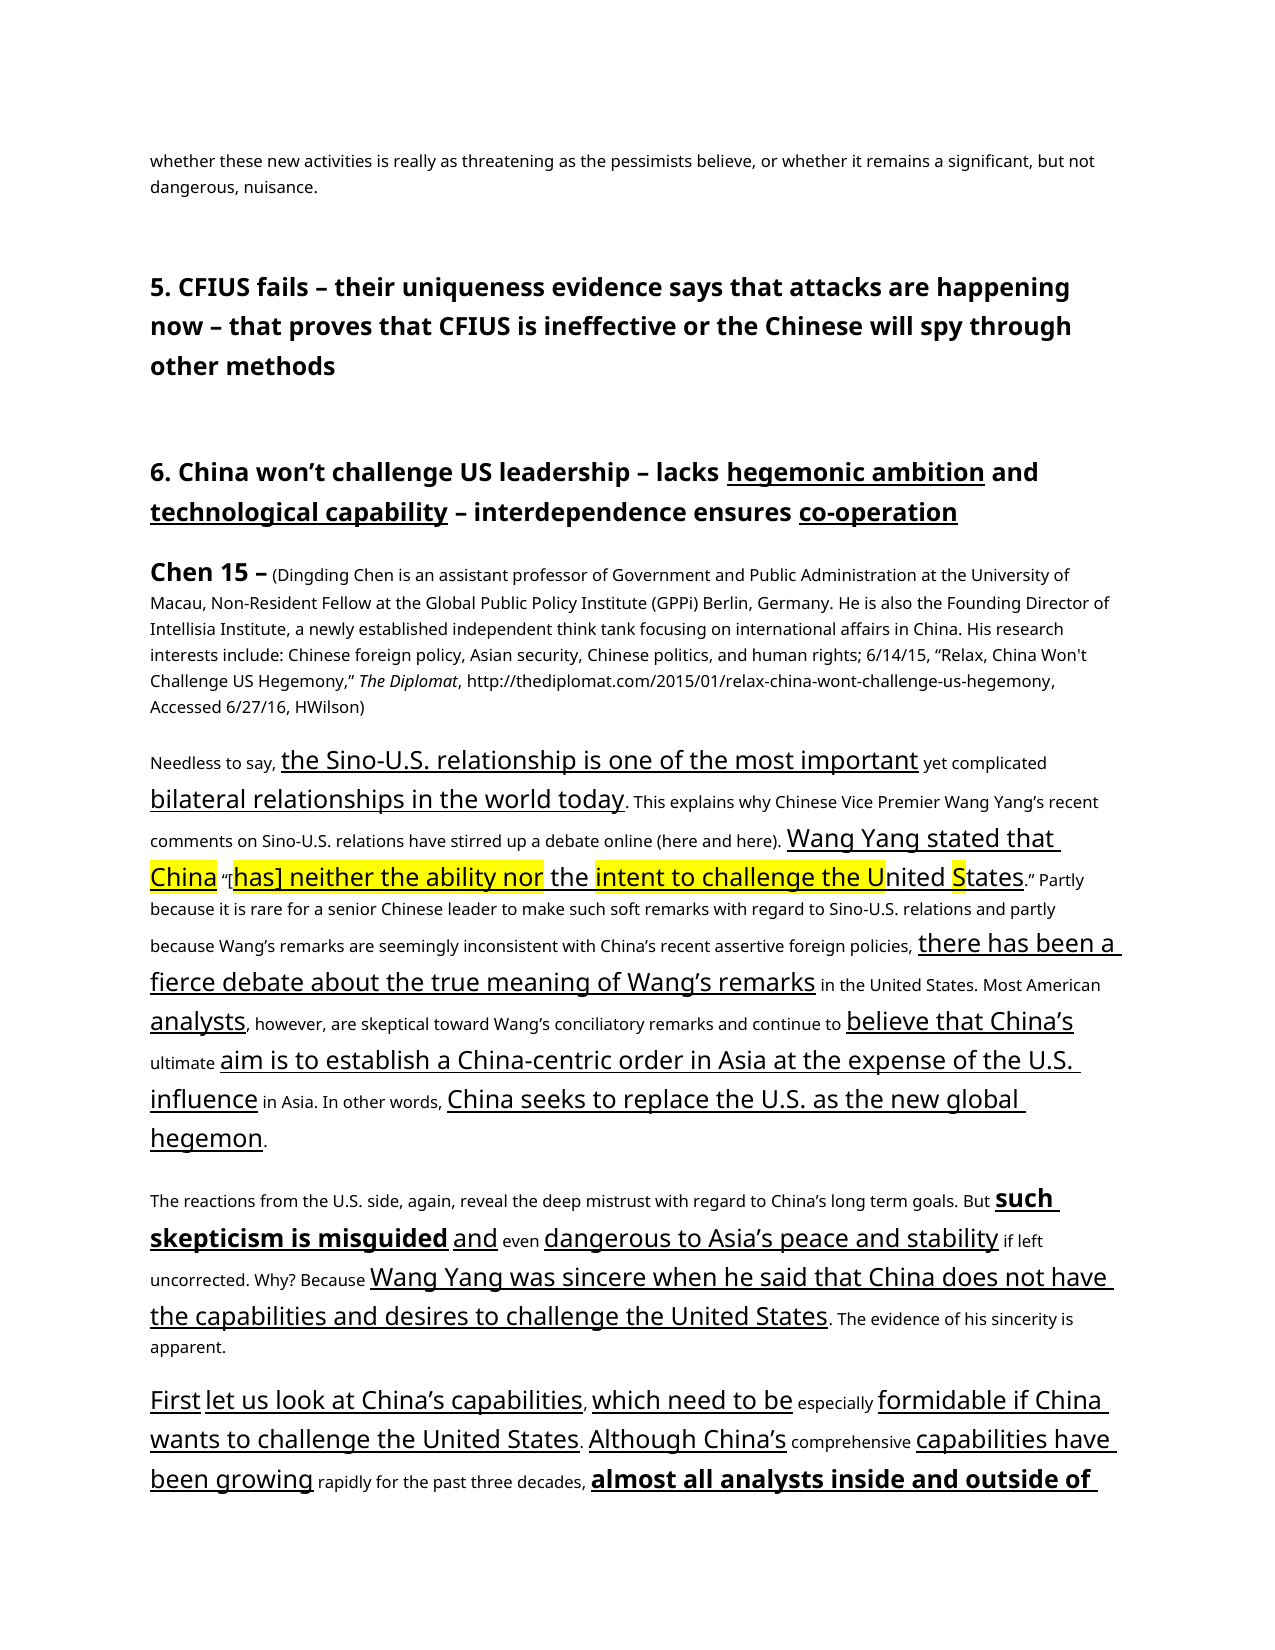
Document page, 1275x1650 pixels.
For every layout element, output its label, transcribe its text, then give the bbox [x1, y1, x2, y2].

subtitle 6. China won’t challenge US leadership – lacks hegemonic ambition and technological capability – interdependence ensures co-operation [150, 455, 1125, 528]
text The reactions from the U.S. side, again, reveal the deep mistrust with regard to China’s long term goals. But such skepticism is misguided and even dangerous to Asia’s peace and stability if left uncorrected. Why? Because Wang Yang was sincere when he said that China does not have the capabilities and desires to challenge the United States. The evidence of his sincerity is apparent. [150, 1181, 1125, 1359]
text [150, 1383, 1125, 1495]
subtitle 5. CFIUS fails – their uniqueness evidence says that attacks are happening now – that proves that CFIUS is ineffective or the Chinese will spy through other methods [150, 270, 1125, 382]
text Chen 15 – (Dingding Chen is an assistant professor of Government and Public Administration at the University of Macau, Non-Resident Fellow at the Global Public Policy Institute (GPPi) Berlin, Germany. He is also the Founding Director of Intellisia Institute, a newly established independent think tank focusing on international affairs in China. His research interests include: Chinese foreign policy, Asian security, Chinese politics, and human rights; 6/14/15, “Relax, China Won't Challenge US Hegemony,” The Diplomat, http://thediplomat.com/2015/01/relax-china-wont-challenge-us-hegemony, Accessed 6/27/16, HWilson) [150, 554, 1125, 718]
text Needless to say, the Sino-U.S. relationship is one of the most important yet complicated bilateral relationships in the world today. This explains why Chinese Vice Premier Wang Yang’s recent comments on Sino-U.S. relations have stirred up a debate online (here and here). Wang Yang stated that China “[has] neither the ability nor the intent to challenge the United States.” Partly because it is rare for a senior Chinese leader to make such soft remarks with regard to Sino-U.S. relations and partly because Wang’s remarks are seemingly inconsistent with China’s recent assertive foreign policies, there has been a fierce debate about the true meaning of Wang’s remarks in the United States. Most American analysts, however, are skeptical toward Wang’s conciliatory remarks and continue to believe that China’s ultimate aim is to establish a China-centric order in Asia at the expense of the U.S. influence in Asia. In other words, China seeks to replace the U.S. as the new global hegemon. [150, 743, 1125, 1155]
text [150, 150, 1125, 199]
